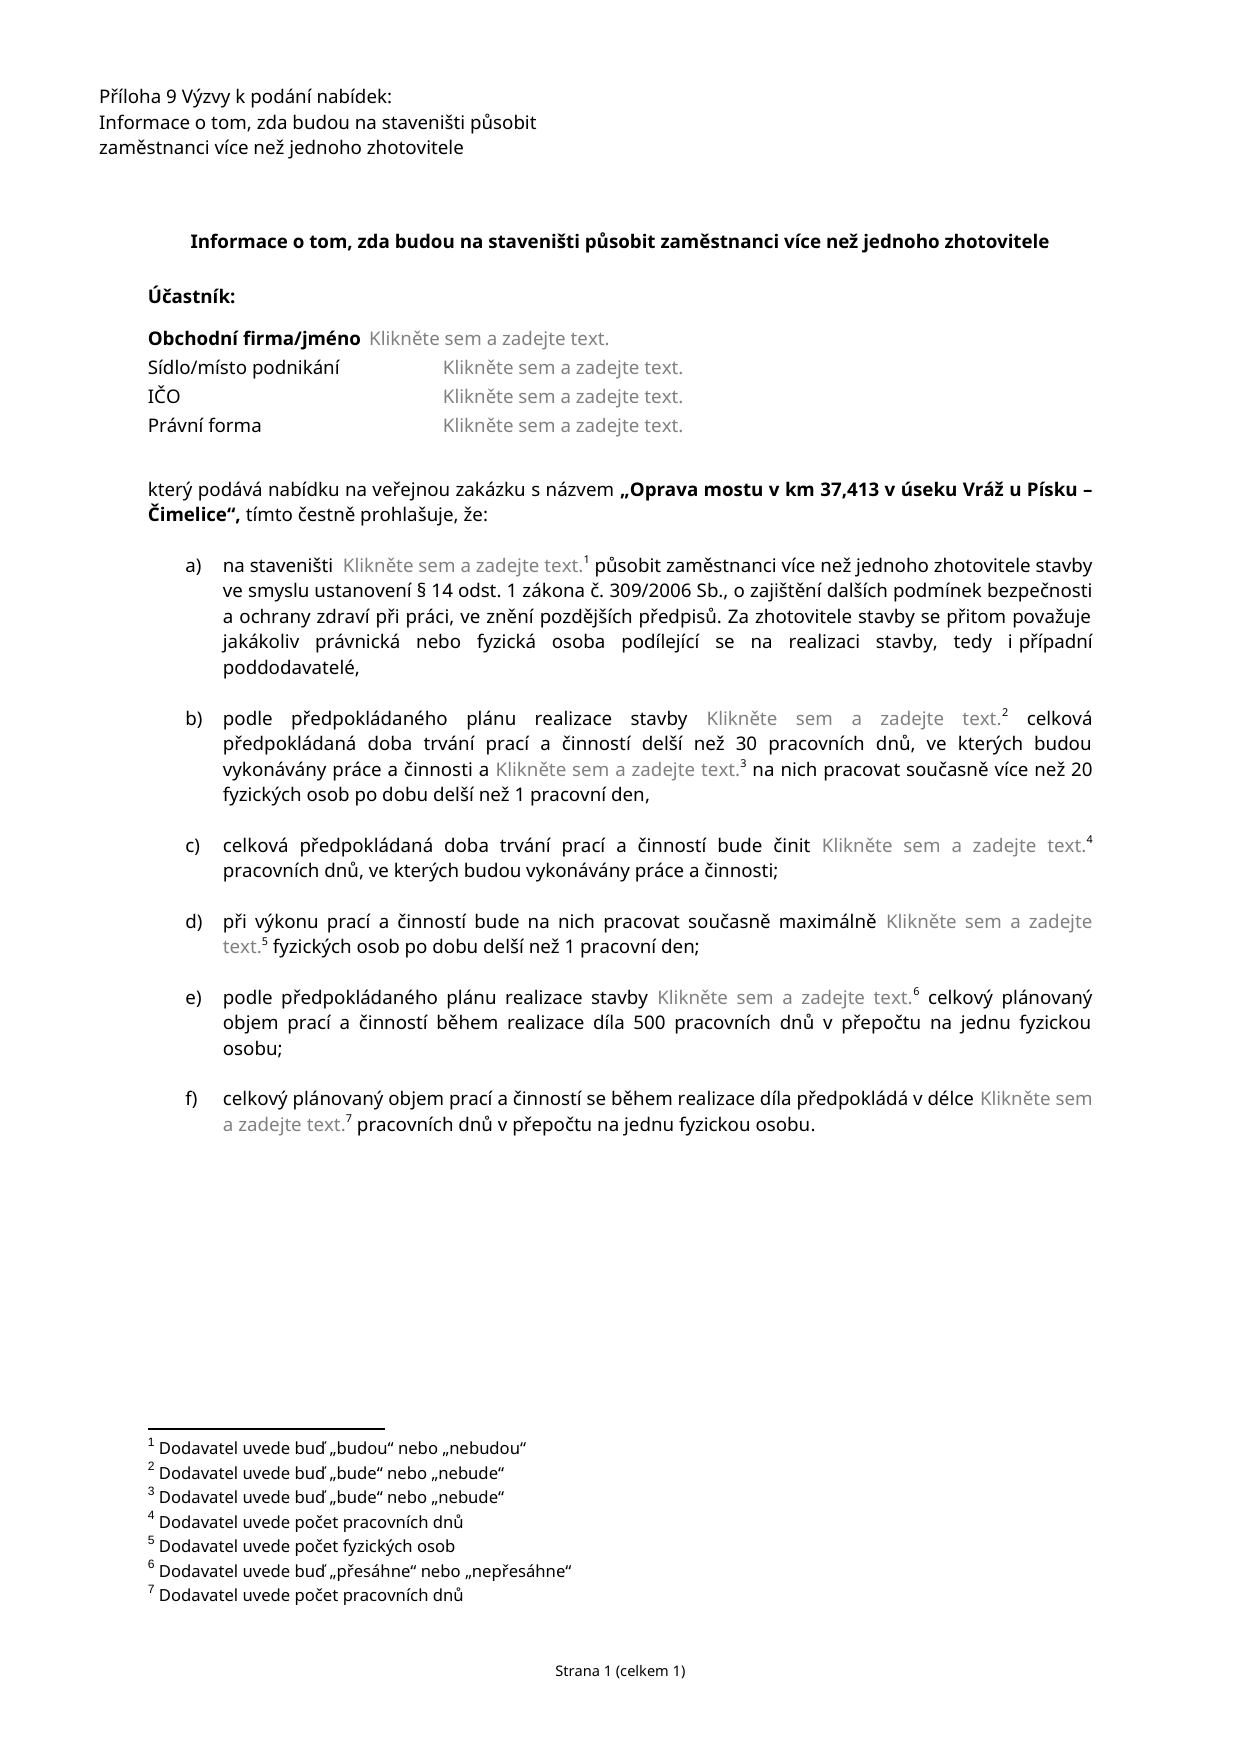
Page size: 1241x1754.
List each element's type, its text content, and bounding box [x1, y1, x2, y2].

text Sídlo/místo podnikání [148, 351, 1093, 380]
text Účastník: [148, 279, 1093, 310]
list celková předpokládaná doba trvání prací a činností bude činit pracovních dnů, ve kterých budou vykonávány práce a činnosti; [185, 832, 1093, 883]
list podle předpokládaného plánu realizace stavby celková předpokládaná doba trvání prací a činností delší než 30 pracovních dnů, ve kterých budou vykonávány práce a činnosti a na nich pracovat současně více než 20 fyzických osob po dobu delší než 1 pracovní den, [185, 705, 1093, 807]
text IČO [148, 380, 1093, 409]
list podle předpokládaného plánu realizace stavby celkový plánovaný objem prací a činností během realizace díla 500 pracovních dnů v přepočtu na jednu fyzickou osobu; [185, 984, 1093, 1061]
title Informace o tom, zda budou na staveništi působit zaměstnanci více než jednoho zhotovitele [148, 228, 1093, 254]
text který podává nabídku na veřejnou zakázku s názvem „Oprava mostu v km 37,413 v úseku Vráž u Písku – Čimelice“, tímto čestně prohlašuje, že: [148, 476, 1093, 527]
text Obchodní firma/jméno [148, 322, 1093, 351]
list při výkonu prací a činností bude na nich pracovat současně maximálně fyzických osob po dobu delší než 1 pracovní den; [185, 908, 1093, 959]
list na staveništi působit zaměstnanci více než jednoho zhotovitele stavby ve smyslu ustanovení § 14 odst. 1 zákona č. 309/2006 Sb., o zajištění dalších podmínek bezpečnosti a ochrany zdraví při práci, ve znění pozdějších předpisů. Za zhotovitele stavby se přitom považuje jakákoliv právnická nebo fyzická osoba podílející se na realizaci stavby, tedy i případní poddodavatelé, [185, 552, 1093, 680]
text Právní forma [148, 409, 1093, 438]
list celkový plánovaný objem prací a činností se během realizace díla předpokládá v délce pracovních dnů v přepočtu na jednu fyzickou osobu. [185, 1086, 1093, 1137]
